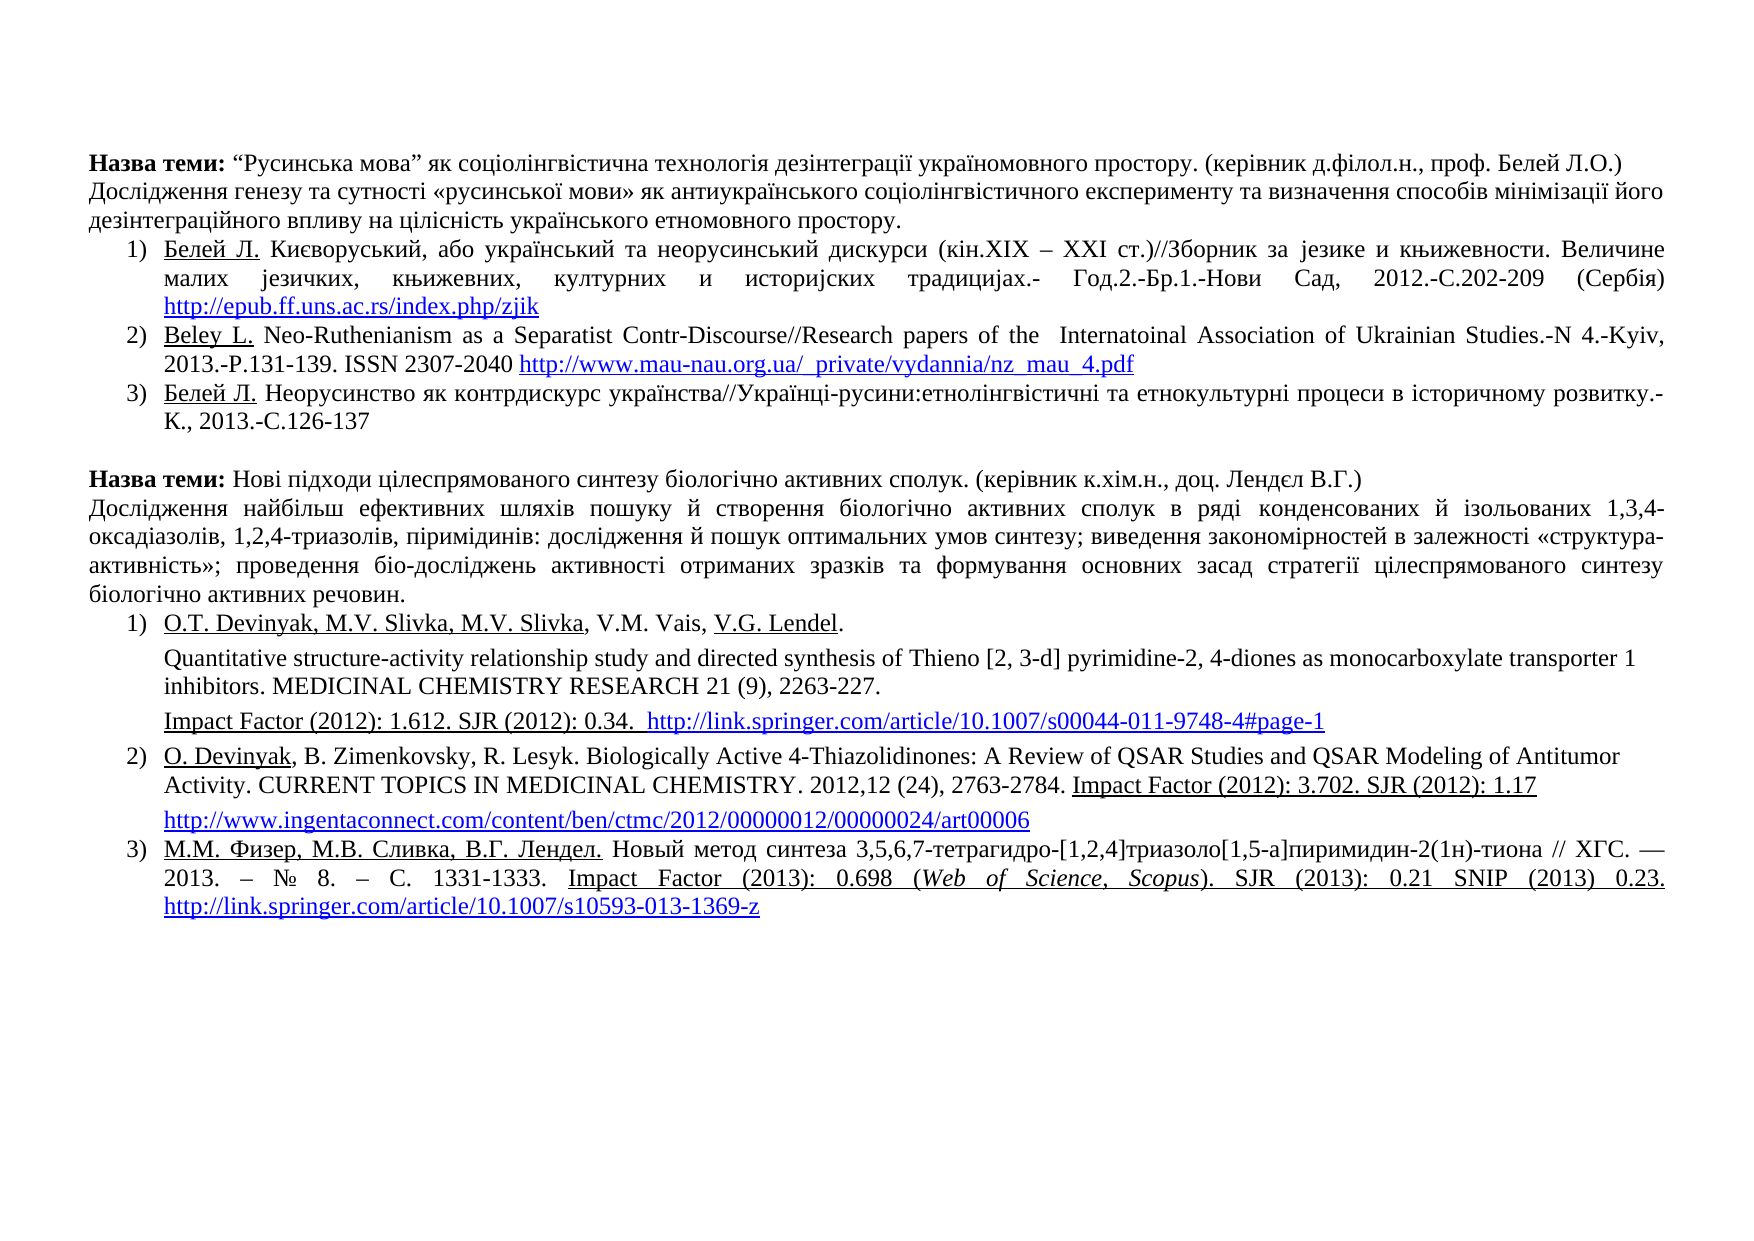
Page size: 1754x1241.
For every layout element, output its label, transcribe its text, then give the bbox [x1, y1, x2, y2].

list Белей Л. Києворуський, або український та неорусинський дискурси (кін.ХІХ – ХХІ ст.)//Зборник за jезике и књижевности. Величине малих jезичких, књижевних, културних и историjских традициjах.- Год.2.-Бр.1.-Нови Сад, 2012.-С.202-209 (Сербія) http://epub.ff.uns.ac.rs/index.php/zjik [126, 234, 1665, 320]
list Beley L. Neo-Ruthenianism as a Separatist Contr-Discourse//Research papers of the Internatoinal Association of Ukrainian Studies.-N 4.-Kyiv, 2013.-P.131-139. ISSN 2307-2040 http://www.mau-nau.org.ua/_private/vydannia/nz_mau_4.pdf [126, 320, 1665, 378]
list М.М. Физер, М.В. Сливка, В.Г. Лендел. Новый метод синтеза 3,5,6,7-тетрагидро-[1,2,4]триазоло[1,5-a]пиримидин-2(1н)-тиона // ХГС. — 2013. – № 8. – С. 1331-1333. Impact Factor (2013): 0.698 (Web of Science, Scopus). SJR (2013): 0.21 SNIP (2013) 0.23. http://link.springer.com/article/10.1007/s10593-013-1369-z [126, 834, 1665, 920]
list Белей Л. Неорусинство як контрдискурс українства//Українці-русини:етнолінгвістичні та етнокультурні процеси в історичному розвитку.-К., 2013.-С.126-137 [126, 378, 1665, 435]
text http://www.ingentaconnect.com/content/ben/ctmc/2012/00000012/00000024/art00006 [163, 805, 1665, 834]
list O. Devinyak, B. Zimenkovsky, R. Lesyk. Biologically Active 4-Thiazolidinones: A Review of QSAR Studies and QSAR Modeling of Antitumor Activity. CURRENT TOPICS IN MEDICINAL CHEMISTRY. 2012,12 (24), 2763-2784. Impact Factor (2012): 3.702. SJR (2012): 1.17 [126, 741, 1665, 799]
text Назва теми: Нові підходи цілеспрямованого синтезу біологічно активних сполук. (керівник к.хім.н., доц. Лендєл В.Г.) [88, 464, 1665, 493]
text Назва теми: “Русинська мова” як соціолінгвістична технологія дезінтеграції україномовного простору. (керівник д.філол.н., проф. Белей Л.О.) [88, 148, 1665, 176]
list O.T. Devinyak, M.V. Slivka, M.V. Slivka, V.M. Vais, V.G. Lendel. [126, 608, 1665, 636]
text Impact Factor (2012): 1.612. SJR (2012): 0.34. http://link.springer.com/article/10.1007/s00044-011-9748-4#page-1 [163, 706, 1665, 735]
text Дослідження найбільш ефективних шляхів пошуку й створення біологічно активних сполук в ряді конденсованих й ізольованих 1,3,4-оксадіазолів, 1,2,4-триазолів, піримідинів: дослідження й пошук оптимальних умов синтезу; виведення закономірностей в залежності «структура-активність»; проведення біо-досліджень активності отриманих зразків та формування основних засад стратегії цілеспрямованого синтезу біологічно активних речовин. [88, 493, 1665, 608]
text Quantitative structure-activity relationship study and directed synthesis of Thieno [2, 3-d] pyrimidine-2, 4-diones as monocarboxylate transporter 1 inhibitors. MEDICINAL CHEMISTRY RESEARCH 21 (9), 2263-227. [163, 643, 1665, 700]
text Дослідження генезу та сутності «русинської мови» як антиукраїнського соціолінгвістичного експерименту та визначення способів мінімізації його дезінтеграційного впливу на цілісність українського етномовного простору. [88, 176, 1665, 234]
